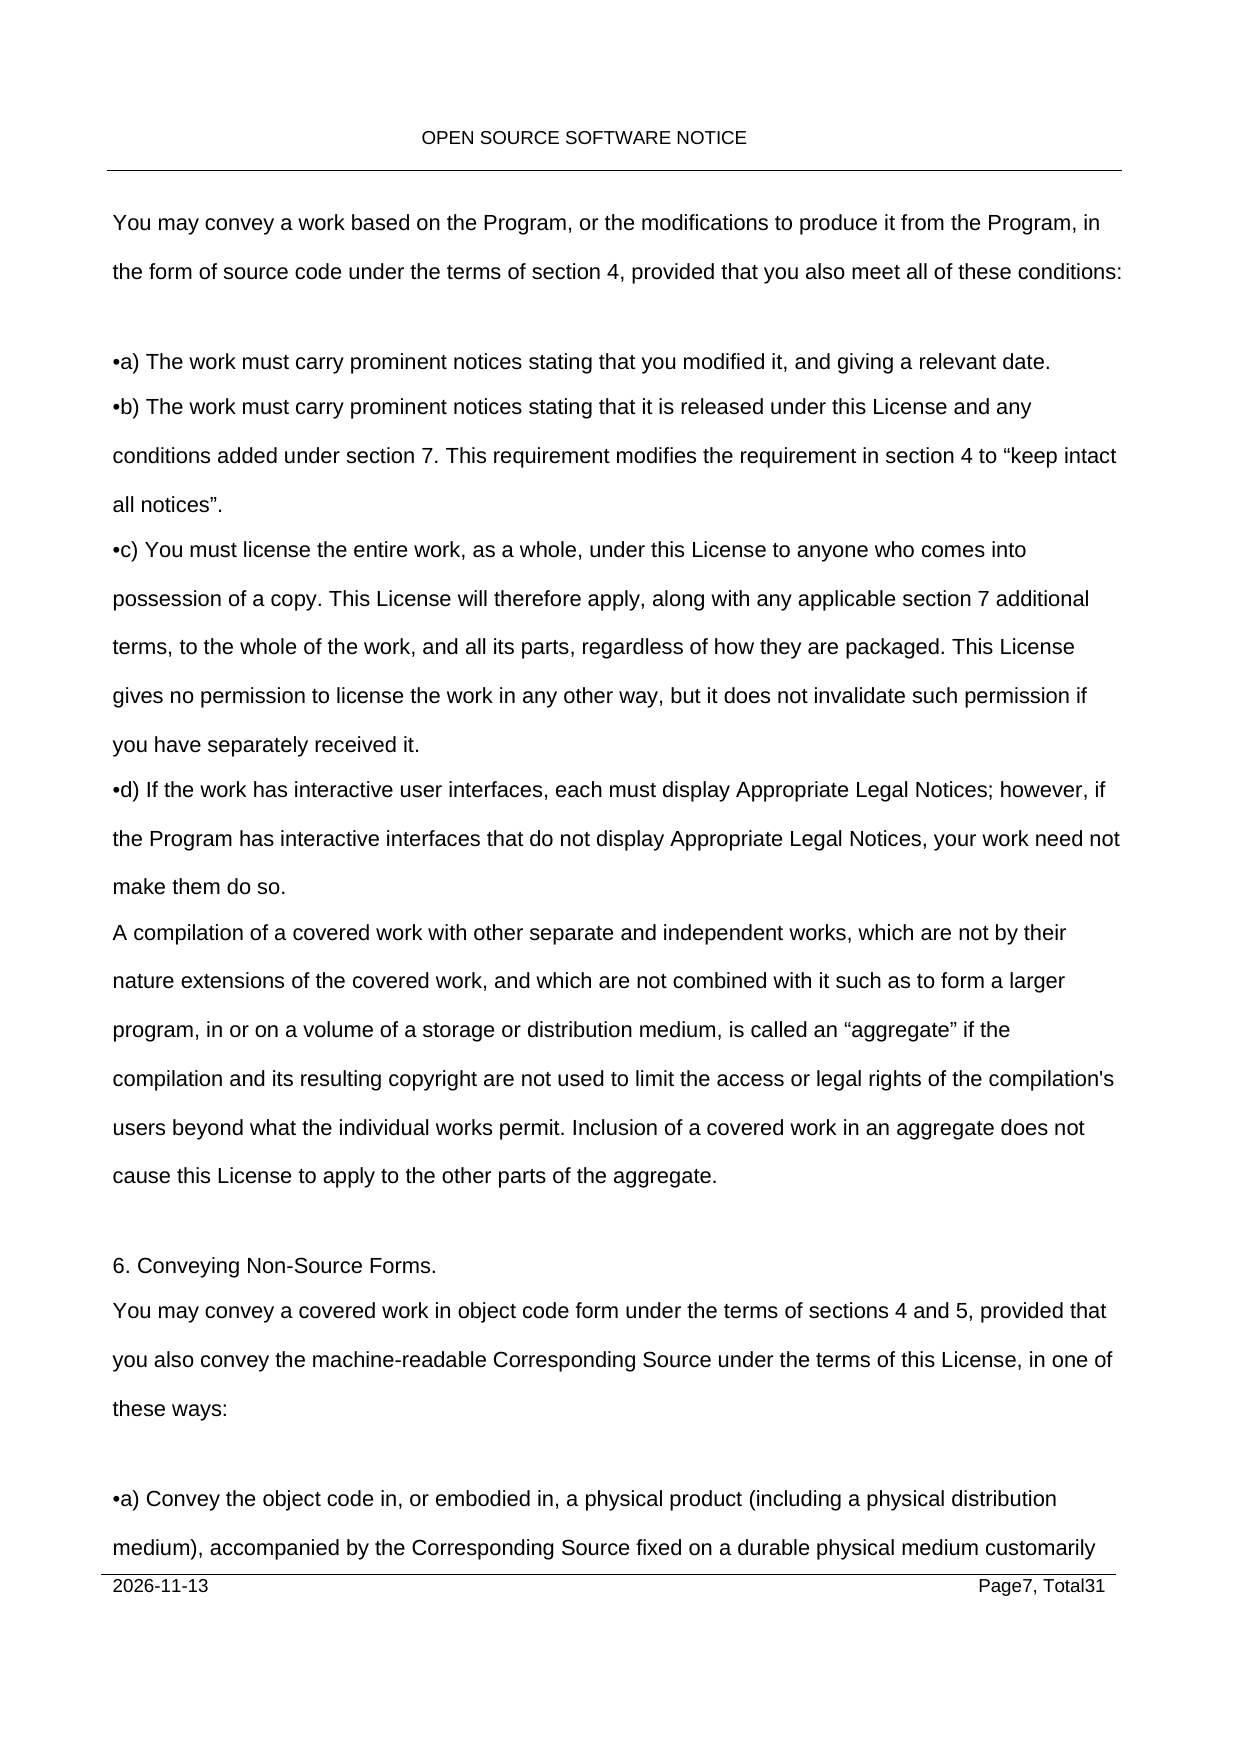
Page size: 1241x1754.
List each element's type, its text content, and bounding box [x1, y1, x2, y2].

text 6. Conveying Non-Source Forms. [112, 1250, 1128, 1282]
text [112, 1482, 1128, 1564]
text •c) You must license the entire work, as a whole, under this License to anyone who comes into possession of a copy. This License will therefore apply, along with any applicable section 7 additional terms, to the whole of the work, and all its parts, regardless of how they are packaged. This License gives no permission to license the work in any other way, but it does not invalidate such permission if you have separately received it. [112, 533, 1128, 761]
text •b) The work must carry prominent notices stating that it is released under this License and any conditions added under section 7. This requirement modifies the requirement in section 4 to “keep intact all notices”. [112, 390, 1128, 520]
text A compilation of a covered work with other separate and independent works, which are not by their nature extensions of the covered work, and which are not combined with it such as to form a larger program, in or on a volume of a storage or distribution medium, is called an “aggregate” if the compilation and its resulting copyright are not used to limit the access or legal rights of the compilation's users beyond what the individual works permit. Inclusion of a covered work in an aggregate does not cause this License to apply to the other parts of the aggregate. [112, 916, 1128, 1192]
text You may convey a work based on the Program, or the modifications to produce it from the Program, in the form of source code under the terms of section 4, provided that you also meet all of these conditions: [112, 206, 1128, 288]
text •d) If the work has interactive user interfaces, each must display Appropriate Legal Notices; however, if the Program has interactive interfaces that do not display Appropriate Legal Notices, your work need not make them do so. [112, 773, 1128, 903]
text You may convey a covered work in object code form under the terms of sections 4 and 5, provided that you also convey the machine-readable Corresponding Source under the terms of this License, in one of these ways: [112, 1295, 1128, 1425]
text •a) The work must carry prominent notices stating that you modified it, and giving a relevant date. [112, 345, 1128, 378]
